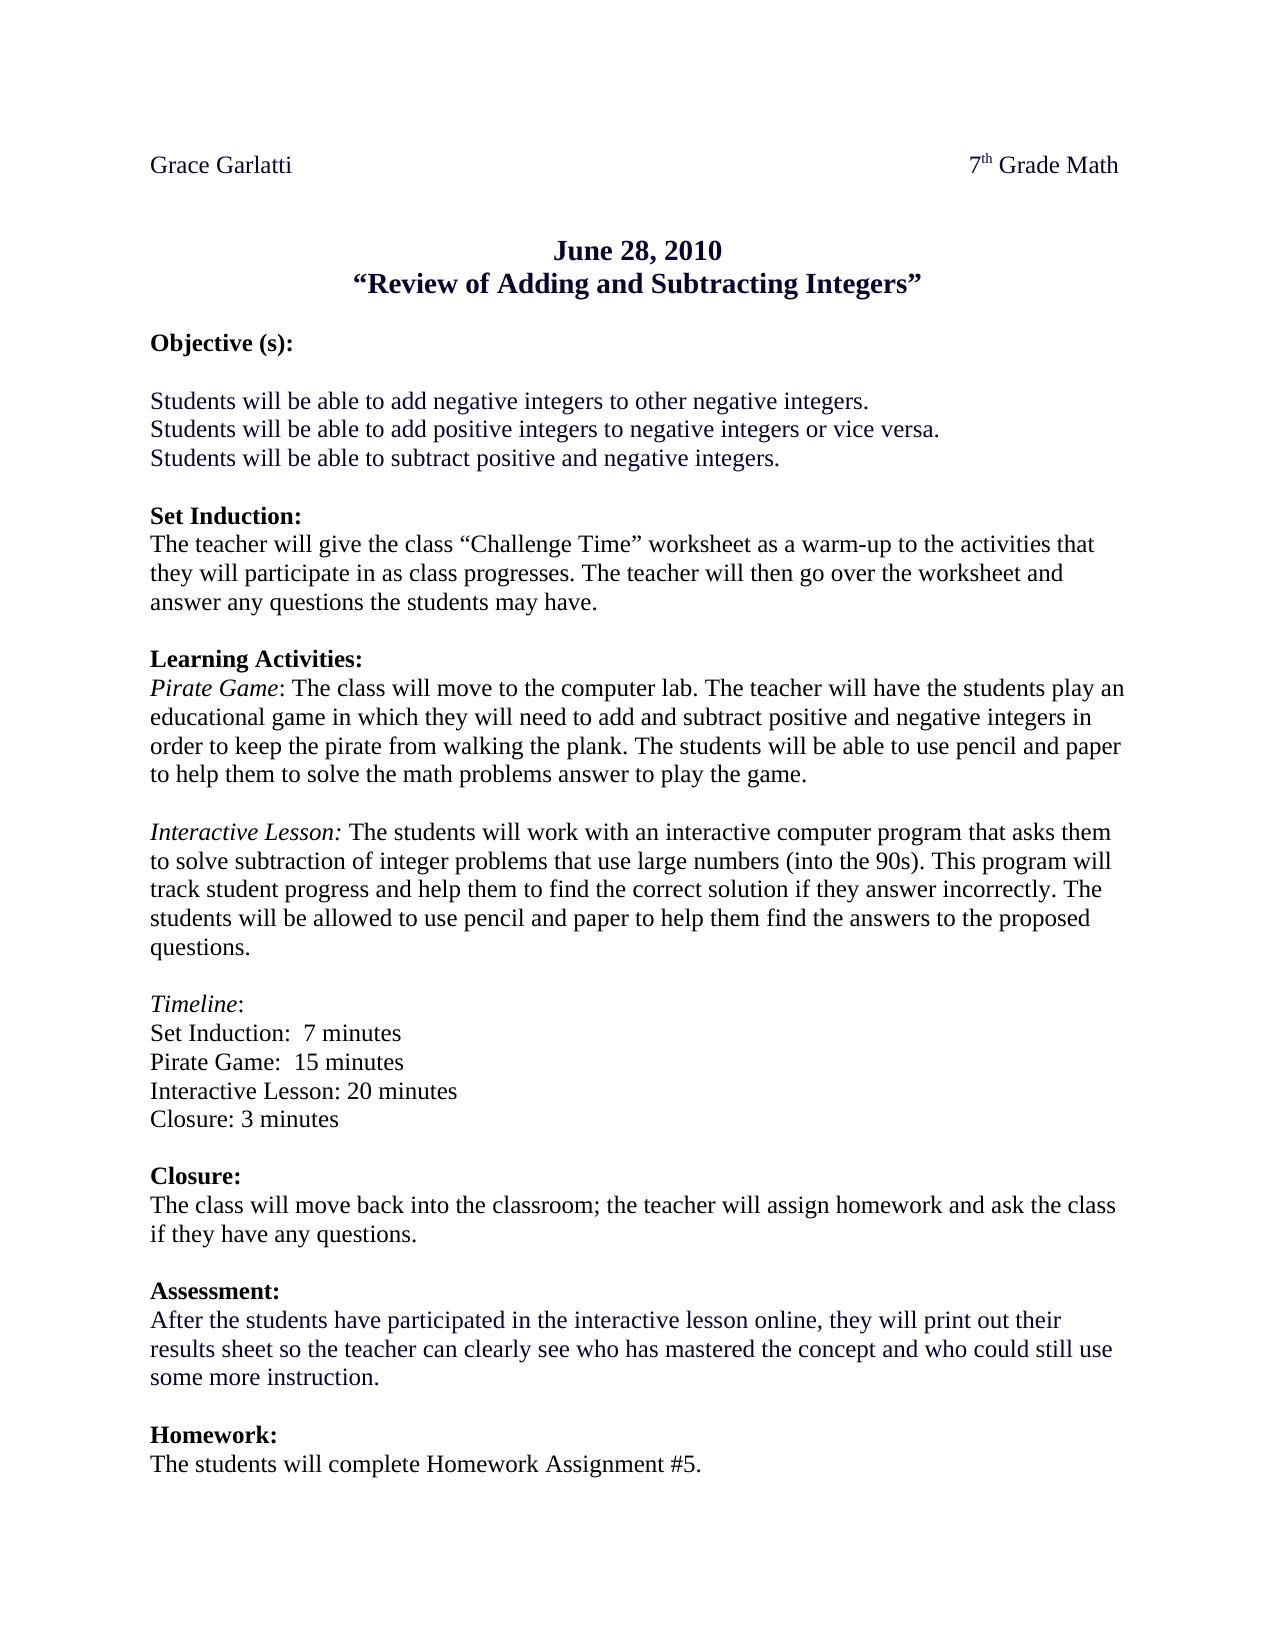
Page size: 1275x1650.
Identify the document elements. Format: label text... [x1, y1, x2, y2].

text Students will be able to subtract positive and negative integers. Set Induction: The teacher will give the class “Challenge Time” worksheet as a warm-up to the activities that they will participate in as class progresses. The teacher will then go over the worksheet and answer any questions the students may have. [150, 443, 1125, 616]
text Students will be able to add negative integers to other negative integers. [150, 357, 1125, 414]
text “Review of Adding and Subtracting Integers” [150, 267, 1125, 328]
text Objective (s): [150, 328, 1125, 357]
text Closure: [150, 1161, 1125, 1190]
text Homework: [150, 1420, 1125, 1449]
text Learning Activities: Pirate Game: The class will move to the computer lab. The teacher will have the students play an educational game in which they will need to add and subtract positive and negative integers in order to keep the pirate from walking the plank. The students will be able to use pencil and paper to help them to solve the math problems answer to play the game. Interactive Lesson: The students will work with an interactive computer program that asks them to solve subtraction of integer problems that use large numbers (into the 90s). This program will track student progress and help them to find the correct solution if they answer incorrectly. The students will be allowed to use pencil and paper to help them find the answers to the proposed questions. Timeline: Set Induction: 7 minutes Pirate Game: 15 minutes Interactive Lesson: 20 minutes Closure: 3 minutes [150, 616, 1125, 1161]
text Grace Garlatti 7th Grade Math [150, 150, 1125, 179]
text The students will complete Homework Assignment #5. [150, 1449, 1125, 1477]
text June 28, 2010 [150, 233, 1125, 267]
text The class will move back into the classroom; the teacher will assign homework and ask the class if they have any questions. [150, 1190, 1125, 1247]
text After the students have participated in the interactive lesson online, they will print out their results sheet so the teacher can clearly see who has mastered the concept and who could still use some more instruction. [150, 1305, 1125, 1391]
text Students will be able to add positive integers to negative integers or vice versa. [150, 414, 1125, 443]
text Assessment: [150, 1276, 1125, 1305]
